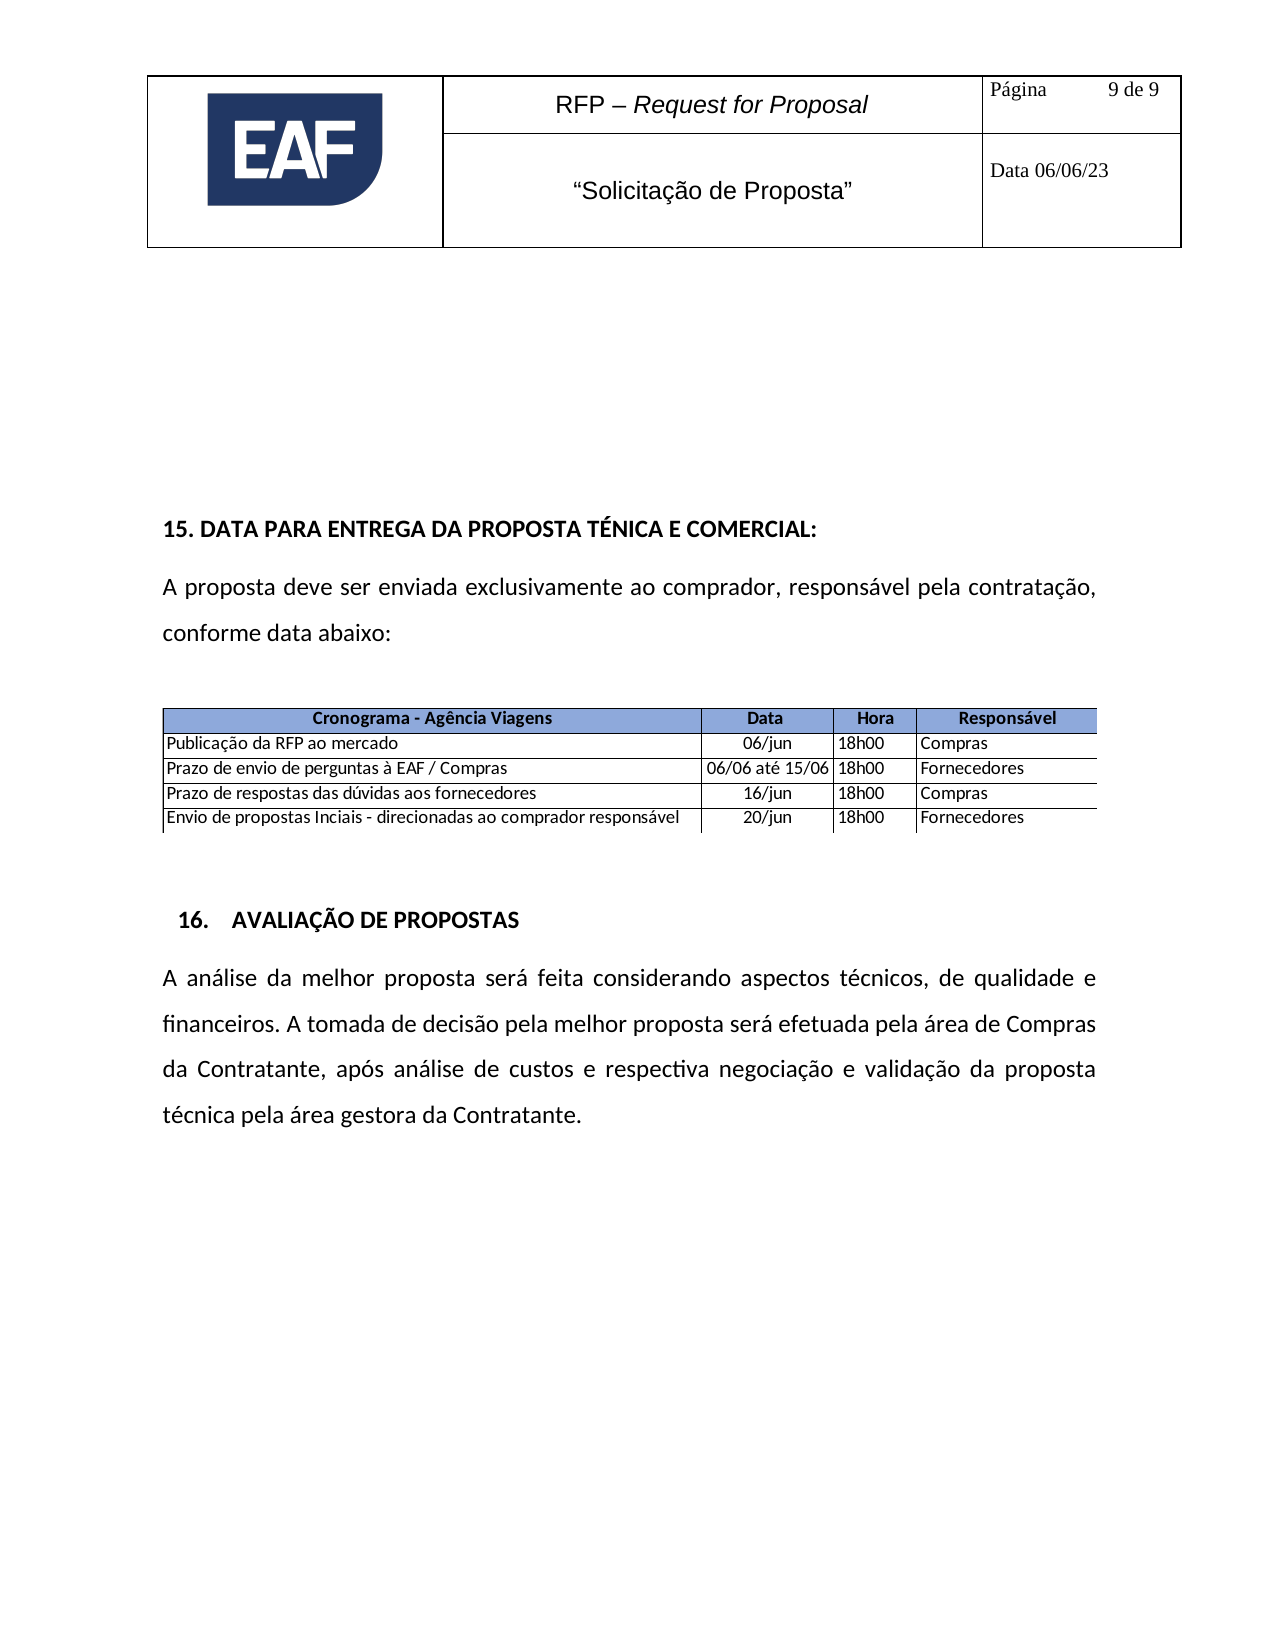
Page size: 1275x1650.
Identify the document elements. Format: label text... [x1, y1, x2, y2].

text A proposta deve ser enviada exclusivamente ao comprador, responsável pela contratação, conforme data abaixo: [162, 571, 1098, 647]
picture [196, 76, 394, 223]
text AVALIAÇÃO DE PROPOSTAS [177, 904, 1098, 934]
text A análise da melhor proposta será feita considerando aspectos técnicos, de qualidade e financeiros. A tomada de decisão pela melhor proposta será efetuada pela área de Compras da Contratante, após análise de custos e respectiva negociação e validação da proposta técnica pela área gestora da Contratante. [162, 962, 1098, 1130]
text DATA PARA ENTREGA DA PROPOSTA TÉNICA E COMERCIAL: [162, 513, 1098, 543]
